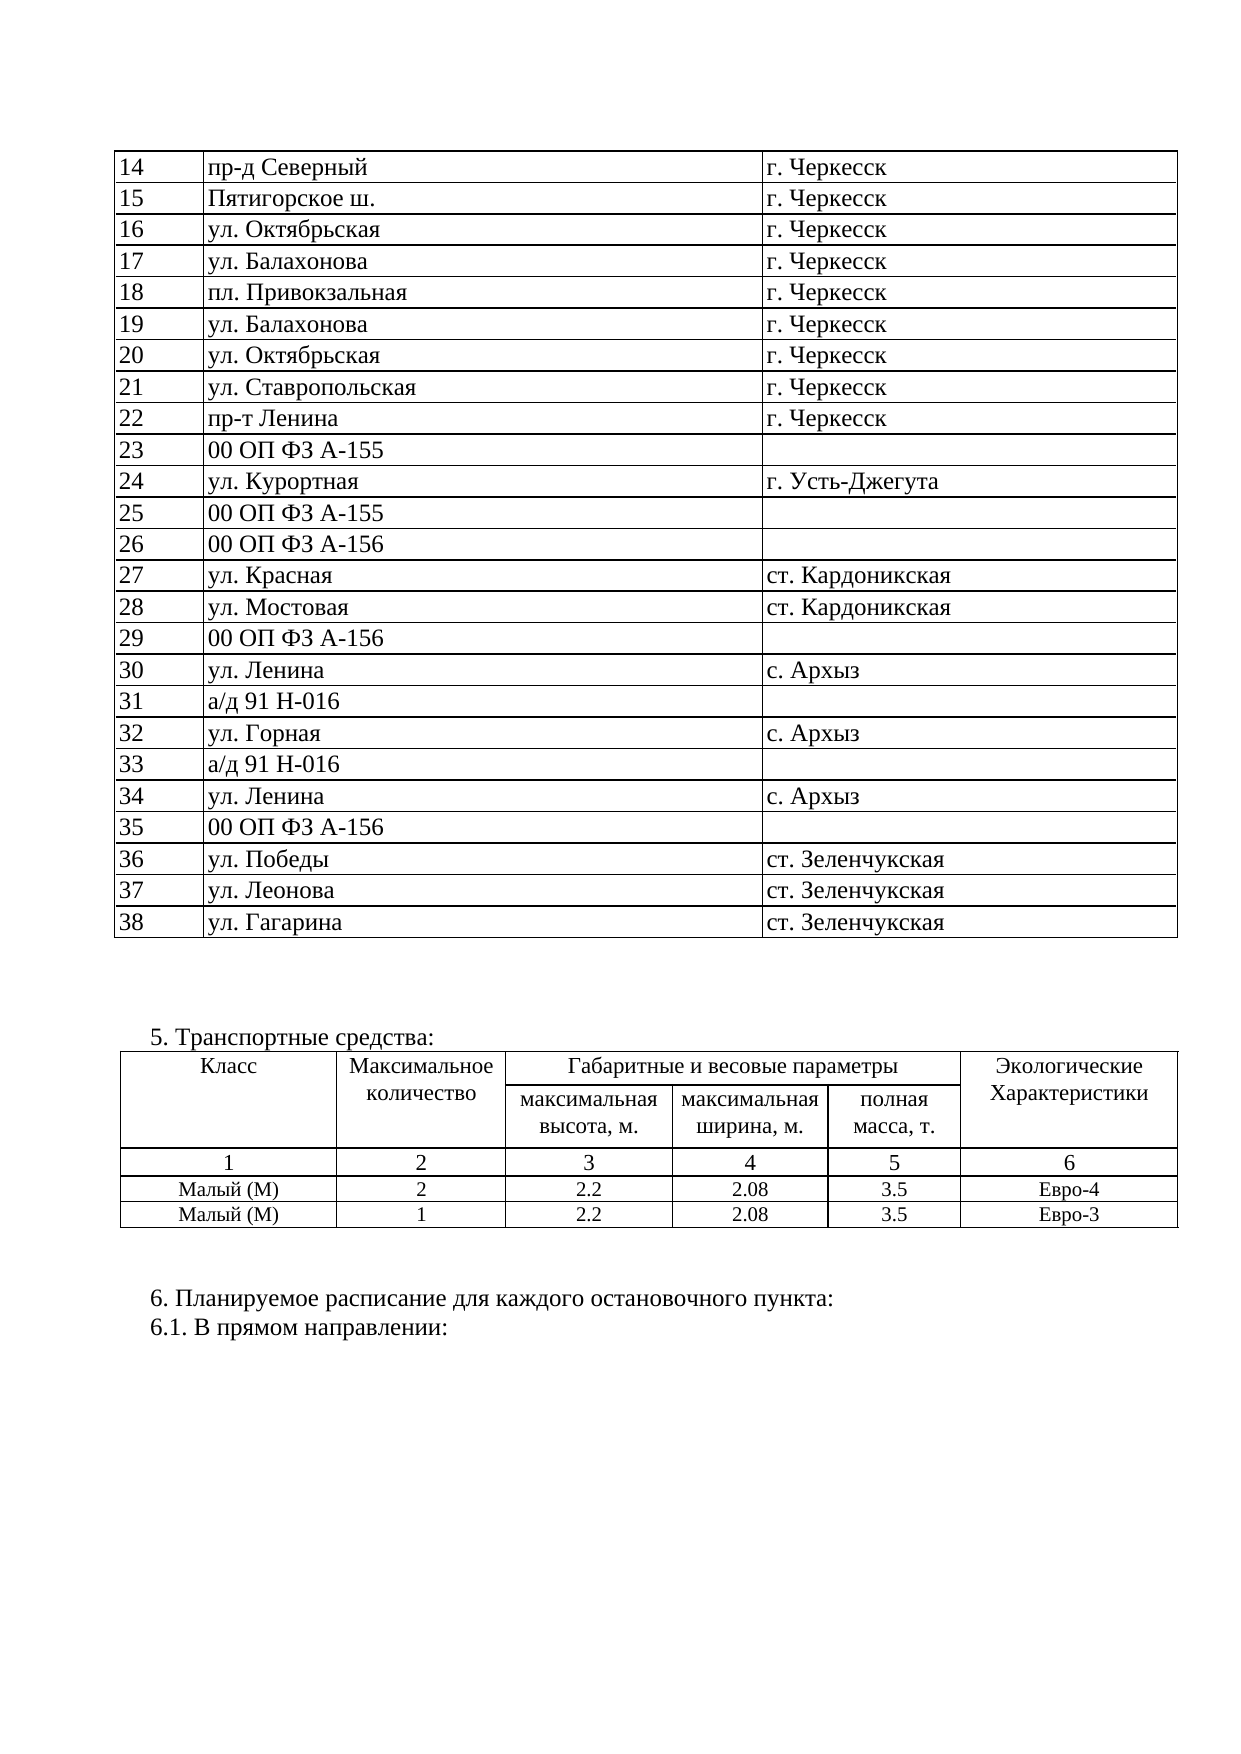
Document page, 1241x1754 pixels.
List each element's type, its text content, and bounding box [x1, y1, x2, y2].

table_cell Пятигорское ш. [204, 183, 762, 213]
table_cell 00 ОП ФЗ А-155 [204, 435, 762, 464]
table_cell ул. Балахонова [204, 309, 762, 339]
table_cell ул. Балахонова [204, 246, 762, 276]
table_cell ул. Октябрьская [204, 340, 762, 370]
table_cell 3.5 [829, 1177, 960, 1201]
table_cell ул. Гагарина [204, 907, 762, 936]
table_cell ст. Зеленчукская [763, 842, 1177, 873]
table_cell 6 [961, 1149, 1177, 1175]
table_cell ул. Ленина [204, 781, 762, 811]
table_cell 37 [115, 875, 203, 905]
table_cell 27 [115, 560, 203, 590]
table_cell [763, 496, 1177, 527]
table_cell 24 [115, 466, 203, 496]
table_cell г. Черкесск [763, 370, 1177, 402]
table_cell ул. Октябрьская [204, 215, 762, 244]
table_cell 31 [115, 686, 203, 716]
table_cell г. Черкесск [763, 213, 1177, 244]
table_cell 33 [115, 749, 203, 779]
table_cell максимальная ширина, м. [673, 1086, 827, 1147]
table_cell ул. Победы [204, 844, 762, 873]
table_cell 4 [673, 1149, 827, 1175]
table_cell 25 [115, 497, 203, 527]
table_cell 2.08 [673, 1177, 827, 1201]
table_cell 00 ОП ФЗ А-156 [204, 529, 762, 559]
text 6.1. В прямом направлении: [150, 1312, 1090, 1341]
table_cell [763, 685, 1177, 716]
table_cell 22 [115, 403, 203, 433]
table_cell с. Архыз [763, 716, 1177, 748]
table_cell ул. Леонова [204, 875, 762, 905]
table_cell г. Черкесск [763, 339, 1177, 370]
table_cell [763, 528, 1177, 559]
table_cell [763, 748, 1177, 779]
table_cell ст. Кардоникская [763, 559, 1177, 590]
table_cell [763, 622, 1177, 653]
table_cell 23 [115, 434, 203, 464]
table_cell 26 [115, 529, 203, 559]
table_cell 14 [115, 152, 203, 181]
table_cell г. Черкесск [763, 244, 1177, 276]
table_cell [763, 811, 1177, 842]
table_cell 17 [115, 245, 203, 276]
table_cell ст. Зеленчукская [763, 905, 1177, 936]
table_cell г. Усть-Джегута [763, 465, 1177, 496]
table_cell 21 [115, 371, 203, 402]
table_header Экологические Характеристики [961, 1052, 1177, 1147]
table_cell Малый (М) [121, 1202, 336, 1226]
table_cell 00 ОП ФЗ А-156 [204, 812, 762, 842]
text 6. Планируемое расписание для каждого остановочного пункта: [150, 1283, 1090, 1312]
table_cell 32 [115, 717, 203, 748]
table_cell 18 [115, 277, 203, 307]
table_cell 38 [115, 906, 203, 936]
table_cell Евро-4 [961, 1177, 1177, 1201]
text 5. Транспортные средства: [150, 1022, 1090, 1051]
table_cell пр-т Ленина [204, 403, 762, 433]
table_cell г. Черкесск [763, 402, 1177, 433]
table_cell с. Архыз [763, 653, 1177, 685]
table_cell Евро-3 [961, 1202, 1177, 1226]
table_cell пл. Привокзальная [204, 277, 762, 307]
table_cell 3 [506, 1149, 672, 1175]
table_cell максимальная высота, м. [506, 1086, 672, 1147]
table_cell 30 [115, 654, 203, 685]
table_cell 36 [115, 843, 203, 873]
table_header Класс [121, 1052, 336, 1147]
table_cell а/д 91 Н-016 [204, 686, 762, 716]
table_cell г. Черкесск [763, 152, 1177, 181]
table_cell 2.2 [506, 1177, 672, 1201]
table_cell [763, 433, 1177, 464]
table_cell 1 [337, 1202, 505, 1226]
table_header Габаритные и весовые параметры [506, 1052, 960, 1084]
table_cell 2.2 [506, 1202, 672, 1226]
table_cell ул. Красная [204, 561, 762, 590]
table_cell ул. Горная [204, 718, 762, 748]
table_cell пр-д Северный [204, 152, 762, 181]
table_cell 2.08 [673, 1202, 827, 1226]
table_cell 29 [115, 623, 203, 653]
table_cell ул. Курортная [204, 466, 762, 496]
table_cell 2 [337, 1149, 505, 1175]
table_cell 20 [115, 340, 203, 370]
table_cell а/д 91 Н-016 [204, 749, 762, 779]
table_cell 35 [115, 812, 203, 842]
table_cell ул. Ленина [204, 655, 762, 685]
table_cell 34 [115, 780, 203, 811]
table_cell 15 [115, 183, 203, 213]
table_cell 19 [115, 308, 203, 339]
table_cell 1 [121, 1149, 336, 1175]
table_cell с. Архыз [763, 779, 1177, 811]
table_cell 2 [337, 1177, 505, 1201]
table_cell 16 [115, 214, 203, 244]
table_cell полная масса, т. [829, 1086, 960, 1147]
table_cell 28 [115, 591, 203, 622]
table_cell ст. Зеленчукская [763, 874, 1177, 905]
table_cell Малый (М) [121, 1177, 336, 1201]
table_cell 00 ОП ФЗ А-156 [204, 623, 762, 653]
table_cell г. Черкесск [763, 276, 1177, 307]
table_cell ст. Кардоникская [763, 590, 1177, 622]
table_cell г. Черкесск [763, 181, 1177, 213]
table_cell 3.5 [829, 1202, 960, 1226]
table_cell 5 [829, 1149, 960, 1175]
table_header Максимальное количество [337, 1052, 505, 1147]
table_cell г. Черкесск [763, 307, 1177, 339]
table_cell ул. Ставропольская [204, 372, 762, 402]
table_cell 00 ОП ФЗ А-155 [204, 498, 762, 527]
table_cell ул. Мостовая [204, 592, 762, 622]
